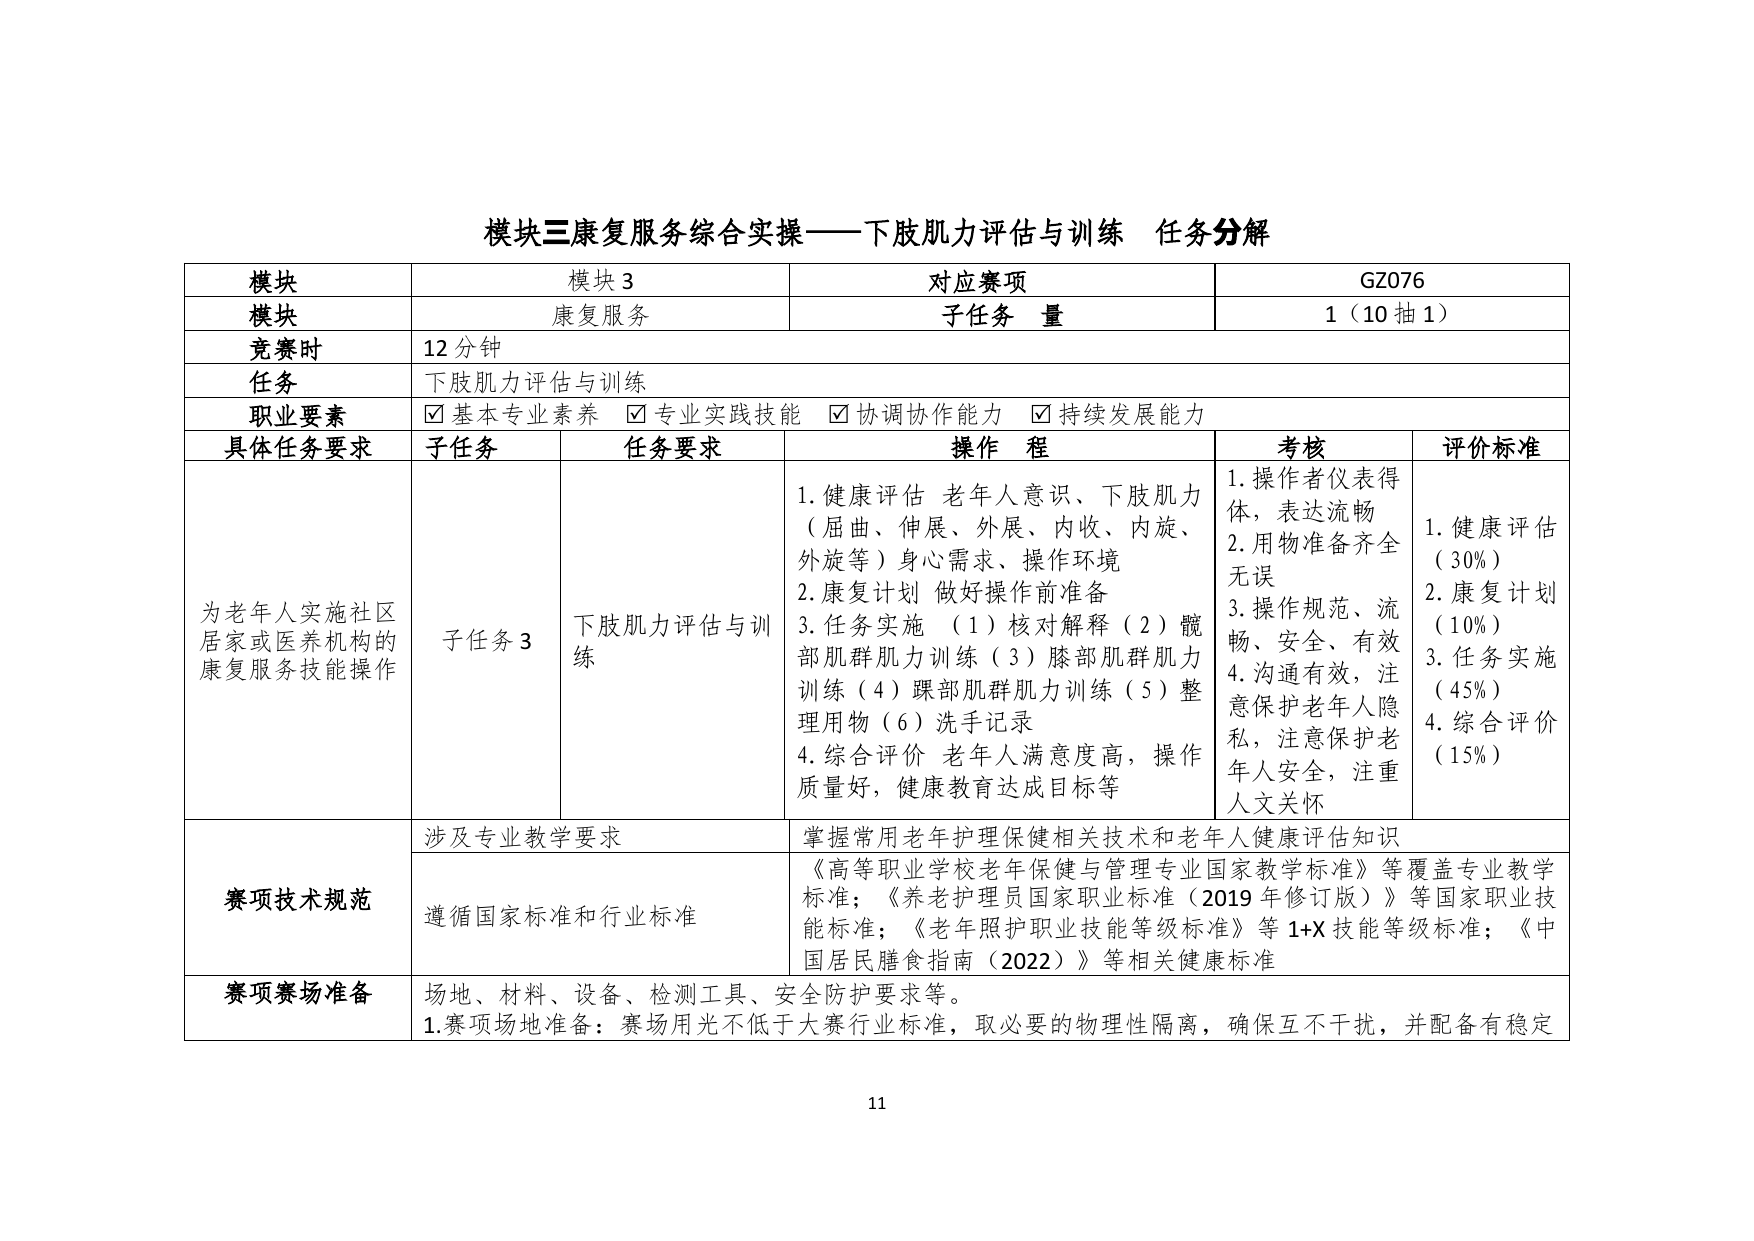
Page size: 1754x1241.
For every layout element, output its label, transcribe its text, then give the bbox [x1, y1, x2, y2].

table_cell 职业要素 [185, 398, 411, 430]
table_cell 《高等职业学校老年保健与管理专业国家教学标准》等覆盖专业教学标准；《养老护理员国家职业标准（2019 年修订版）》等国家职业技能标准；《老年照护职业技能等级标准》等1+X技能等级标准；《中国居民膳食指南（2022）》等相关健康标准 [790, 853, 1569, 975]
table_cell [412, 976, 1569, 1040]
table_cell 竞赛时间 [185, 331, 411, 363]
table_cell 1.操作者仪表得体，表达流畅 2.用物准备齐全无误 3.操作规范、流畅、安全、有效 4.沟通有效，注意保护老年人隐私，注意保护老年人安全，注重人文关怀 [1216, 461, 1412, 818]
table_cell 1.健康评估（30%） 2.康复计划（10%） 3.任务实施（45%） 4.综合评价（15%） [1413, 461, 1569, 818]
table_cell 任务描述 [185, 364, 411, 397]
table_cell 下肢肌力评估与训练 [561, 461, 784, 818]
table_cell 子任务序号 [412, 431, 560, 460]
table_cell 遵循国家标准和行业标准 [412, 853, 789, 975]
table_header 模块序号 [185, 264, 411, 296]
table_cell 任务要求 [561, 431, 784, 460]
table_cell 康复服务 [412, 297, 789, 330]
table_cell 基本专业素养 专业实践技能 协调协作能力 持续发展能力 [412, 398, 1569, 430]
table_cell 赛项技术规范 [185, 820, 411, 975]
table_cell 掌握常用老年护理保健相关技术和老年人健康评估知识 [790, 820, 1569, 852]
table_cell 操作过程 [785, 431, 1214, 460]
table_cell 12分钟 [412, 331, 1569, 363]
table_cell 1（10抽1） [1216, 297, 1569, 330]
table_cell 模块名称 [185, 297, 411, 330]
table_cell 为老年人实施社区居家或医养机构的康复服务技能操作 [185, 461, 411, 818]
table_cell 考核点 [1216, 431, 1412, 460]
table_header 对应赛项编号 [790, 264, 1214, 296]
table_cell 子任务3 [412, 461, 560, 818]
table_cell 具体任务要求 [185, 431, 411, 460]
table_header 模块3 [412, 264, 789, 296]
table_cell 评价标准 [1413, 431, 1569, 460]
table_cell 子任务数量 [790, 297, 1214, 330]
text 模块三康复服务综合实操——下肢肌力评估与训练 任务分解 [150, 198, 1604, 263]
table_header GZ076 [1216, 264, 1569, 296]
table_cell 赛项赛场准备 [185, 976, 411, 1040]
table_cell 涉及专业教学要求 [412, 820, 789, 852]
table_cell 1.健康评估 老年人意识、下肢肌力（屈曲、伸展、外展、内收、内旋、外旋等）身心需求、操作环境 2.康复计划 做好操作前准备 3.任务实施 （1）核对解释（2）髋部肌群肌力训练（3）膝部肌群肌力训练（4）踝部肌群肌力训练（5）整理用物（6）洗手记录 4.综合评价 老年人满意度高，操作质量好，健康教育达成目标等 [785, 461, 1214, 818]
table_cell 下肢肌力评估与训练 [412, 364, 1569, 397]
